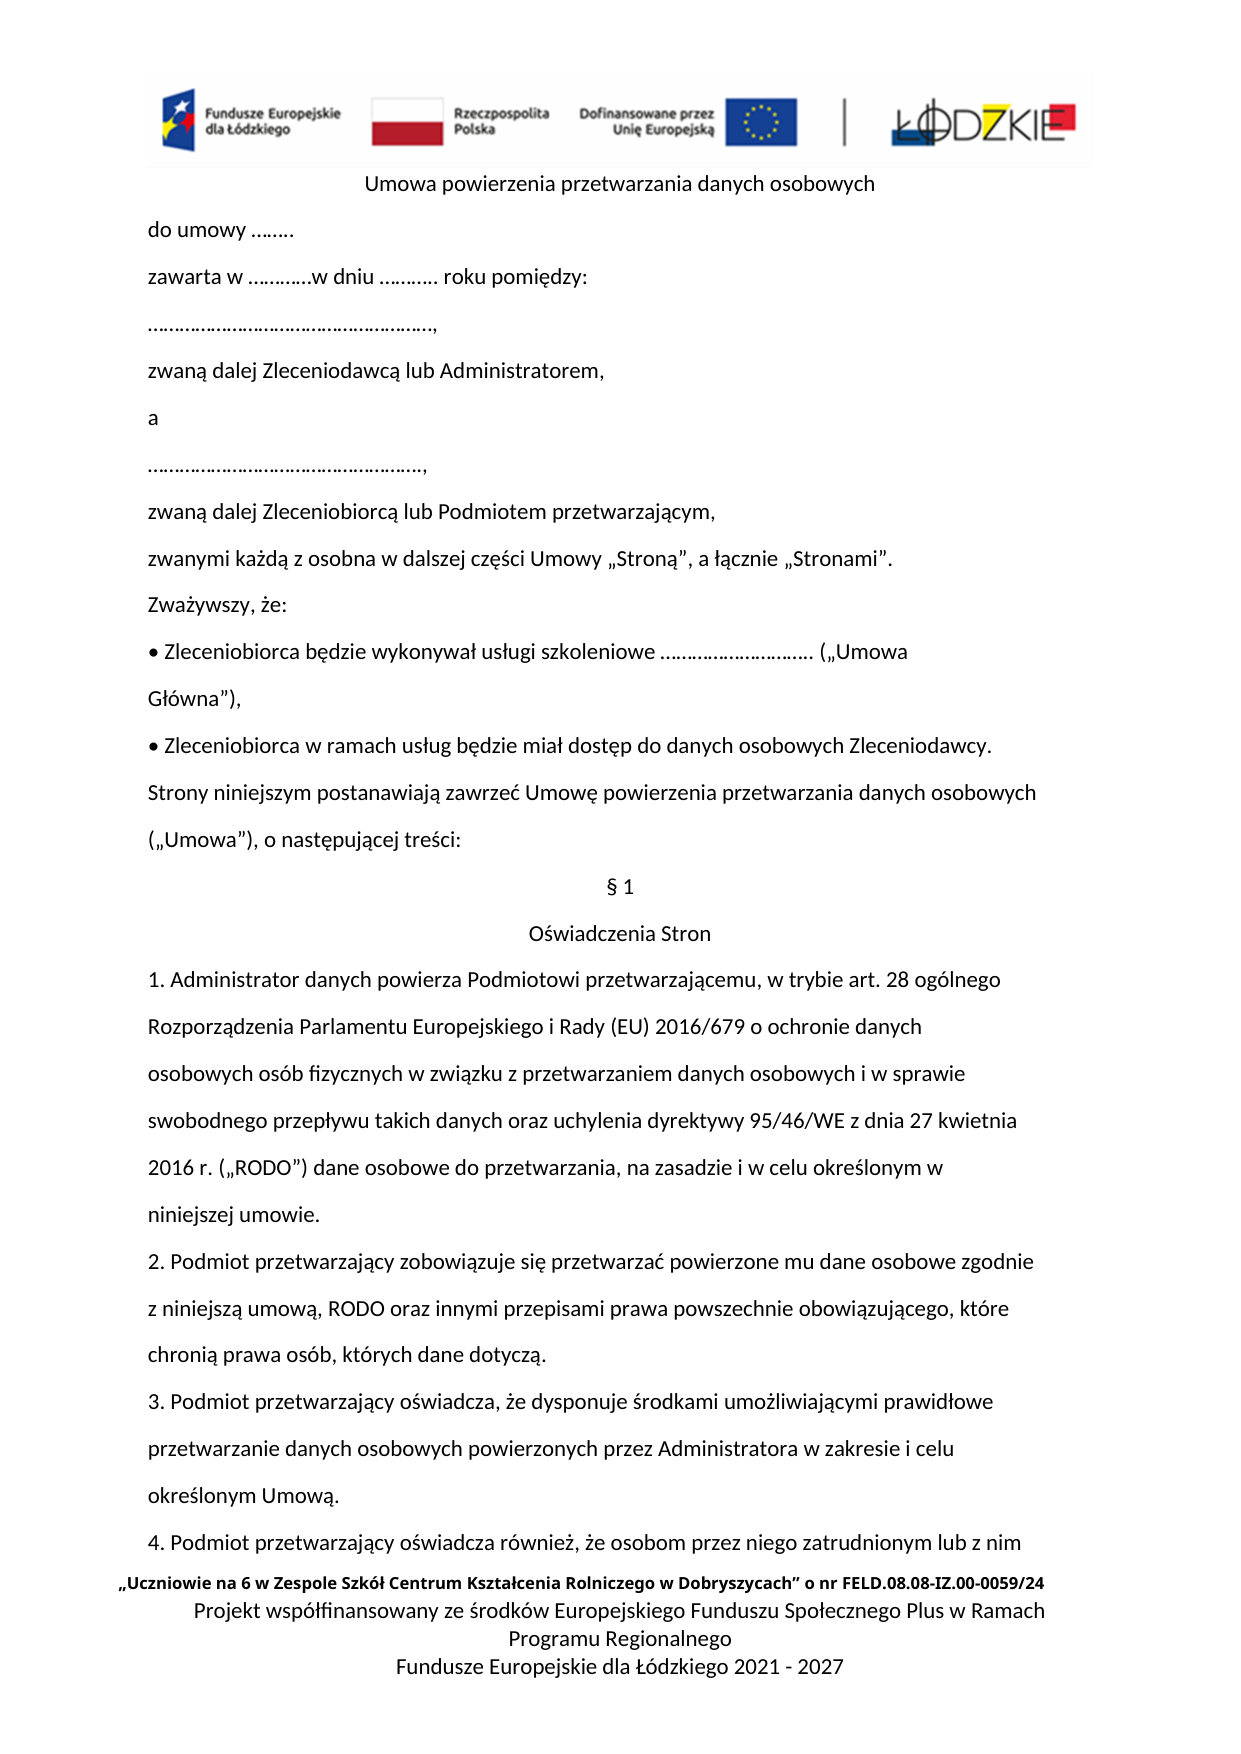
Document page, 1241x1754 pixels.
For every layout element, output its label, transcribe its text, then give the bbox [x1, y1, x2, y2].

text • Zleceniobiorca będzie wykonywał usługi szkoleniowe ……………………….. („Umowa [148, 637, 1093, 666]
text zwaną dalej Zleceniobiorcą lub Podmiotem przetwarzającym, [148, 497, 1093, 525]
text osobowych osób fizycznych w związku z przetwarzaniem danych osobowych i w sprawie [148, 1059, 1093, 1087]
text („Umowa”), o następującej treści: [148, 825, 1093, 853]
text 4. Podmiot przetwarzający oświadcza również, że osobom przez niego zatrudnionym lub z nim [148, 1528, 1093, 1556]
text niniejszej umowie. [148, 1200, 1093, 1228]
text Oświadczenia Stron [148, 919, 1093, 947]
text a [148, 403, 1093, 431]
text 2016 r. („RODO”) dane osobowe do przetwarzania, na zasadzie i w celu określonym w [148, 1153, 1093, 1181]
text do umowy …….. [148, 216, 1093, 244]
text swobodnego przepływu takich danych oraz uchylenia dyrektywy 95/46/WE z dnia 27 kwietnia [148, 1106, 1093, 1134]
text zwaną dalej Zleceniodawcą lub Administratorem, [148, 356, 1093, 384]
text Zważywszy, że: [148, 591, 1093, 619]
text 1. Administrator danych powierza Podmiotowi przetwarzającemu, w trybie art. 28 ogólnego [148, 966, 1093, 994]
text • Zleceniobiorca w ramach usług będzie miał dostęp do danych osobowych Zleceniodawcy. [148, 731, 1093, 759]
text ……………………………………………., [148, 450, 1093, 478]
text Umowa powierzenia przetwarzania danych osobowych [148, 169, 1093, 197]
picture [147, 73, 1093, 169]
text § 1 [148, 872, 1093, 900]
text określonym Umową. [148, 1481, 1093, 1509]
text z niniejszą umową, RODO oraz innymi przepisami prawa powszechnie obowiązującego, które [148, 1294, 1093, 1322]
text przetwarzanie danych osobowych powierzonych przez Administratora w zakresie i celu [148, 1434, 1093, 1462]
text 2. Podmiot przetwarzający zobowiązuje się przetwarzać powierzone mu dane osobowe zgodnie [148, 1247, 1093, 1275]
text Strony niniejszym postanawiają zawrzeć Umowę powierzenia przetwarzania danych osobowych [148, 778, 1093, 806]
text ………………………………………………, [148, 309, 1093, 337]
text zwanymi każdą z osobna w dalszej części Umowy „Stroną”, a łącznie „Stronami”. [148, 544, 1093, 572]
text Główna”), [148, 684, 1093, 712]
text Rozporządzenia Parlamentu Europejskiego i Rady (EU) 2016/679 o ochronie danych [148, 1012, 1093, 1041]
text 3. Podmiot przetwarzający oświadcza, że dysponuje środkami umożliwiającymi prawidłowe [148, 1387, 1093, 1416]
text chronią prawa osób, których dane dotyczą. [148, 1341, 1093, 1369]
text zawarta w …………w dniu ……….. roku pomiędzy: [148, 262, 1093, 291]
